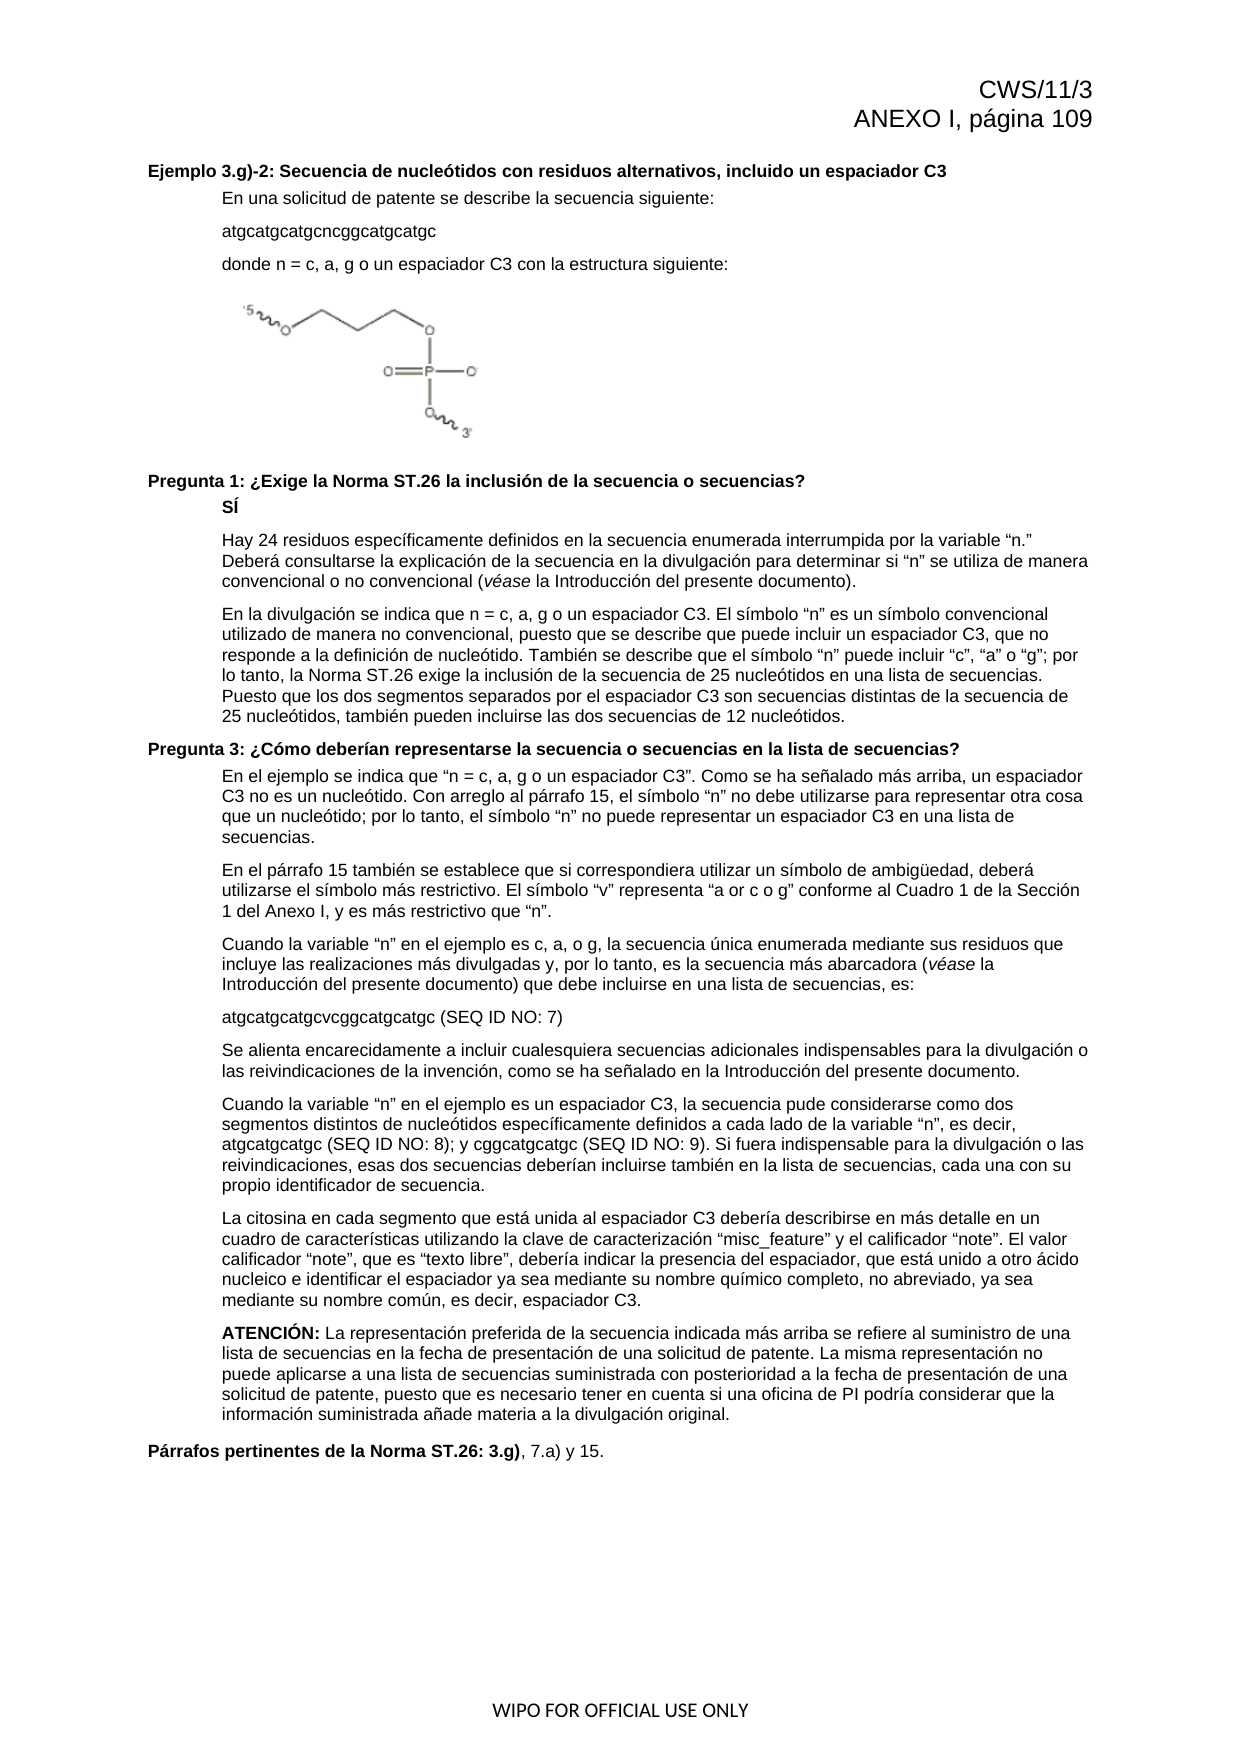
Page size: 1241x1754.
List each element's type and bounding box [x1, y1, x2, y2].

picture [226, 286, 497, 458]
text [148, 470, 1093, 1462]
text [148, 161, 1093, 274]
